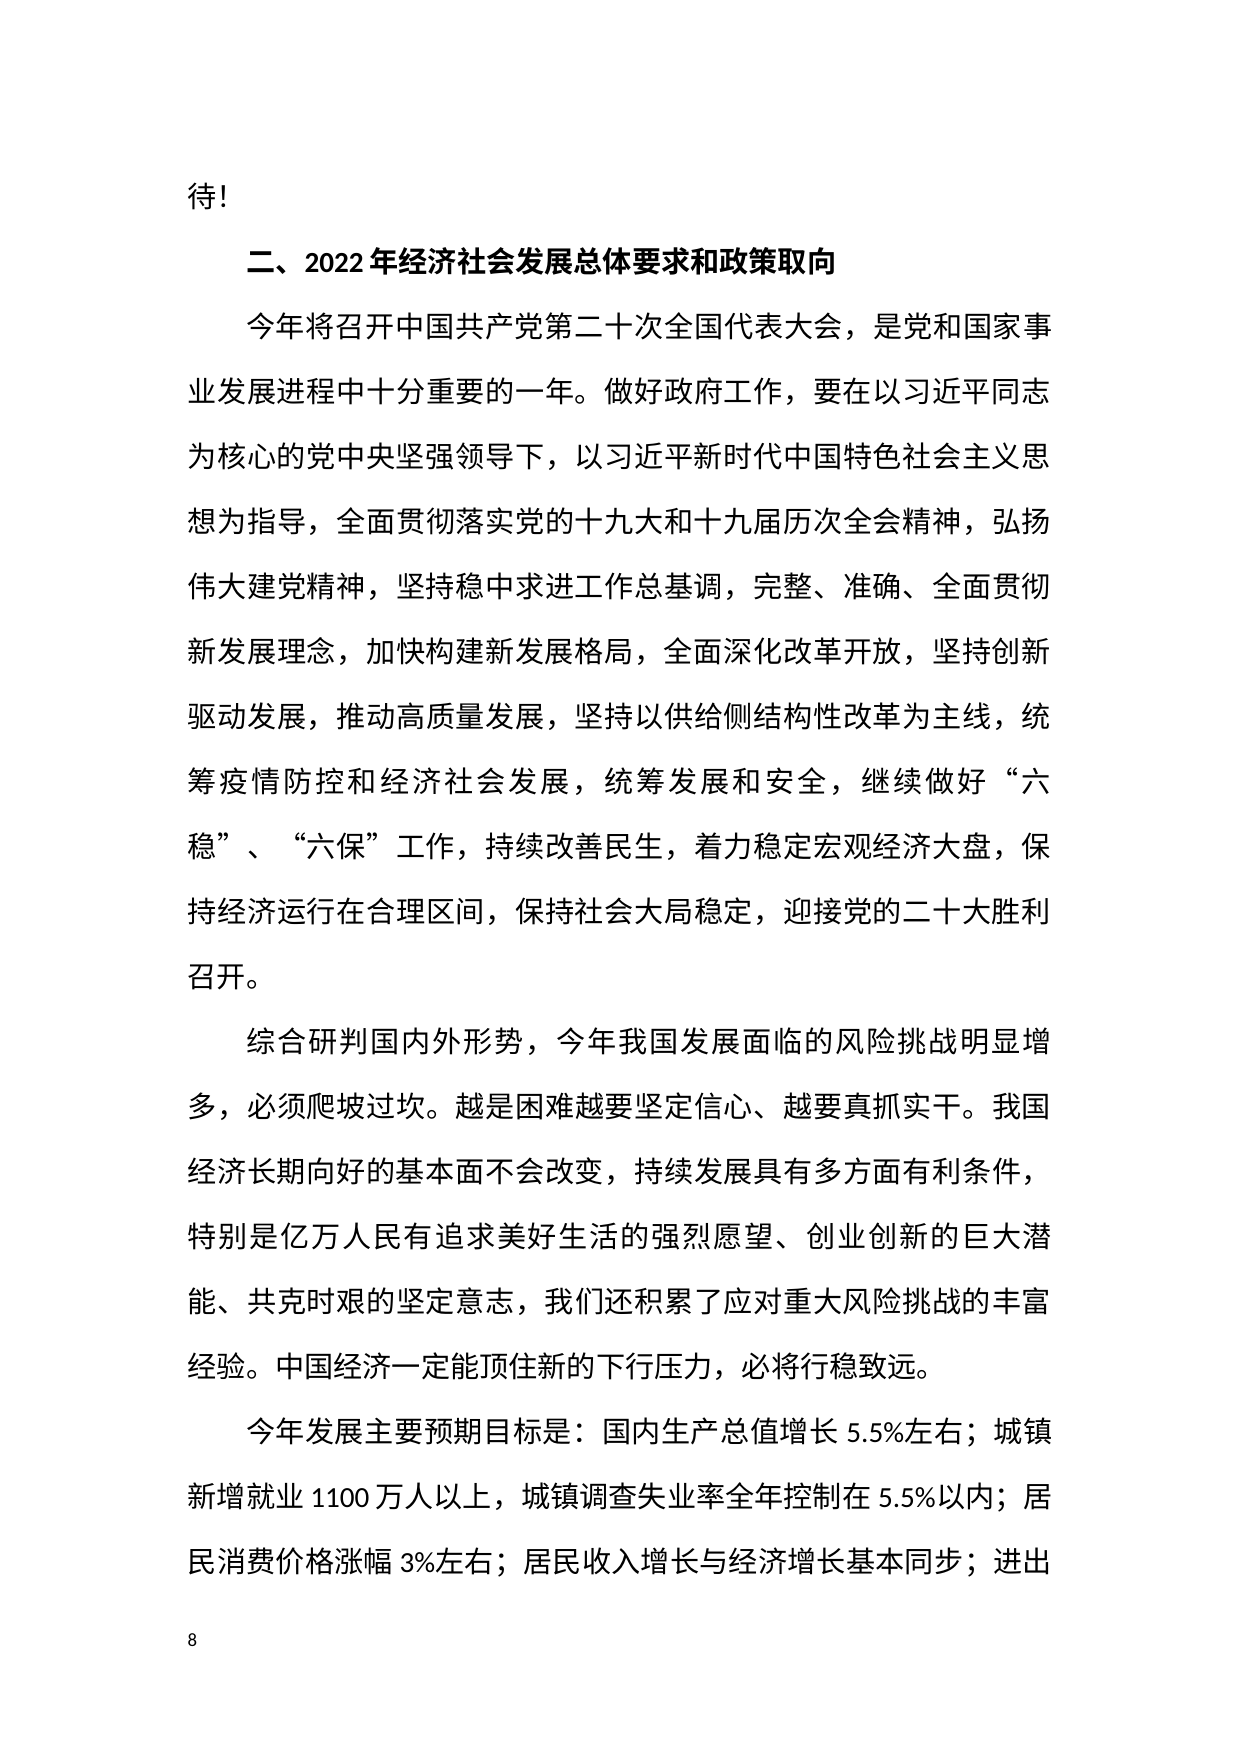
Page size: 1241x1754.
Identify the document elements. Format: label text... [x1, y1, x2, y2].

text 综合研判国内外形势，今年我国发展面临的风险挑战明显增多，必须爬坡过坎。越是困难越要坚定信心、越要真抓实干。我国经济长期向好的基本面不会改变，持续发展具有多方面有利条件，特别是亿万人民有追求美好生活的强烈愿望、创业创新的巨大潜能、共克时艰的坚定意志，我们还积累了应对重大风险挑战的丰富经验。中国经济一定能顶住新的下行压力，必将行稳致远。 [187, 1007, 1053, 1397]
text 二、2022年经济社会发展总体要求和政策取向 [187, 227, 1053, 292]
text 今年将召开中国共产党第二十次全国代表大会，是党和国家事业发展进程中十分重要的一年。做好政府工作，要在以习近平同志为核心的党中央坚强领导下，以习近平新时代中国特色社会主义思想为指导，全面贯彻落实党的十九大和十九届历次全会精神，弘扬伟大建党精神，坚持稳中求进工作总基调，完整、准确、全面贯彻新发展理念，加快构建新发展格局，全面深化改革开放，坚持创新驱动发展，推动高质量发展，坚持以供给侧结构性改革为主线，统筹疫情防控和经济社会发展，统筹发展和安全，继续做好“六稳”、“六保”工作，持续改善民生，着力稳定宏观经济大盘，保持经济运行在合理区间，保持社会大局稳定，迎接党的二十大胜利召开。 [187, 292, 1053, 1007]
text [187, 162, 1053, 227]
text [187, 1397, 1053, 1592]
